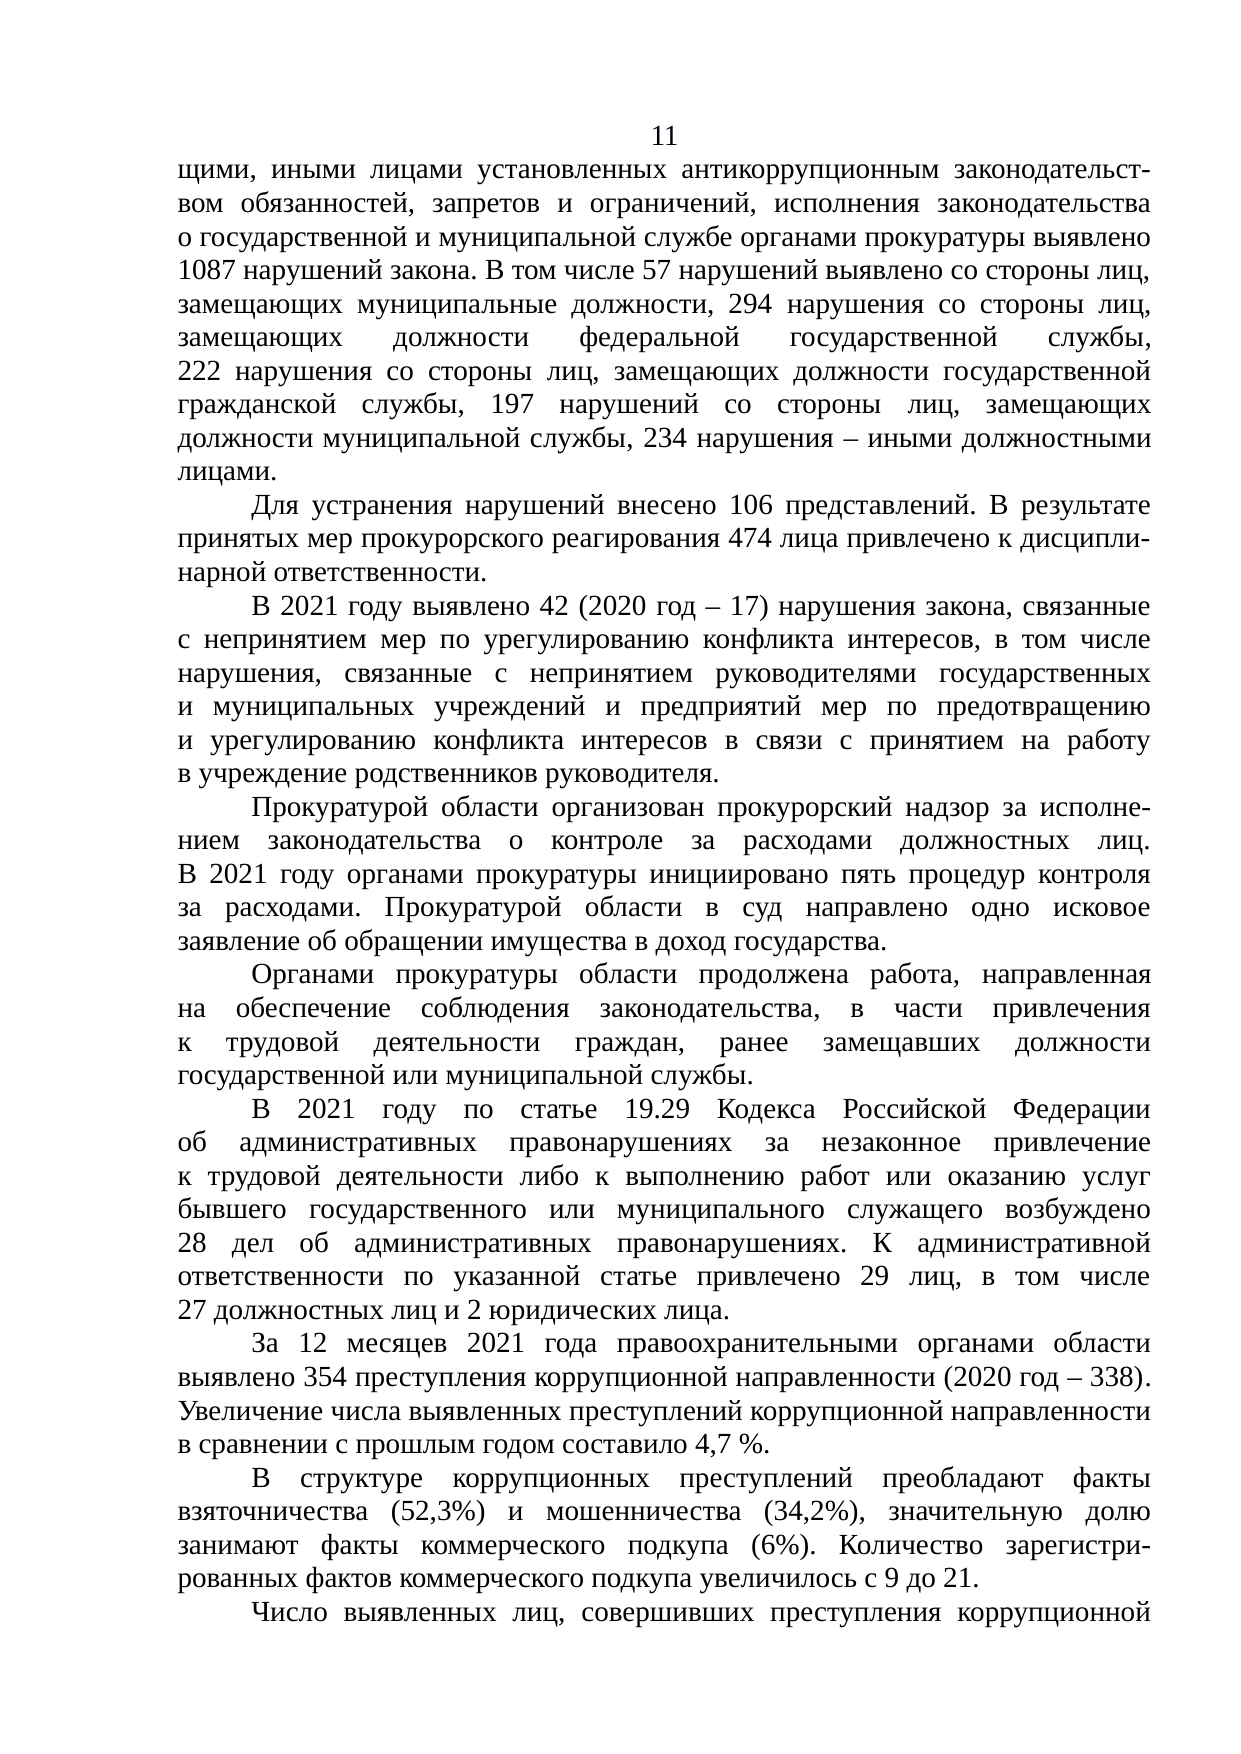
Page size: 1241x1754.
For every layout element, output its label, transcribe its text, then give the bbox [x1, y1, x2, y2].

text Для устранения нарушений внесено 106 представлений. В результате принятых мер прокурорского реагирования 474 лица привлечено к дисципли-нарной ответственности. [177, 487, 1152, 588]
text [177, 1594, 1152, 1627]
text Органами прокуратуры области продолжена работа, направленная на обеспечение соблюдения законодательства, в части привлечения к трудовой деятельности граждан, ранее замещавших должности государственной или муниципальной службы. [177, 957, 1152, 1091]
text В 2021 году по статье 19.29 Кодекса Российской Федерации об административных правонарушениях за незаконное привлечение к трудовой деятельности либо к выполнению работ или оказанию услуг бывшего государственного или муниципального служащего возбуждено 28 дел об административных правонарушениях. К административной ответственности по указанной статье привлечено 29 лиц, в том числе 27 должностных лиц и 2 юридических лица. [177, 1091, 1152, 1326]
text В структуре коррупционных преступлений преобладают факты взяточничества (52,3%) и мошенничества (34,2%), значительную долю занимают факты коммерческого подкупа (6%). Количество зарегистри-рованных фактов коммерческого подкупа увеличилось с 9 до 21. [177, 1460, 1152, 1594]
text За 12 месяцев 2021 года правоохранительными органами области выявлено 354 преступления коррупционной направленности (2020 год – 338). Увеличение числа выявленных преступлений коррупционной направленности в сравнении с прошлым годом составило 4,7 %. [177, 1326, 1152, 1460]
text В 2021 году выявлено 42 (2020 год – 17) нарушения закона, связанные с непринятием мер по урегулированию конфликта интересов, в том числе нарушения, связанные с непринятием руководителями государственных и муниципальных учреждений и предприятий мер по предотвращению и урегулированию конфликта интересов в связи с принятием на работу в учреждение родственников руководителя. [177, 588, 1152, 789]
text Прокуратурой области организован прокурорский надзор за исполне-нием законодательства о контроле за расходами должностных лиц. В 2021 году органами прокуратуры инициировано пять процедур контроля за расходами. Прокуратурой области в суд направлено одно исковое заявление об обращении имущества в доход государства. [177, 789, 1152, 957]
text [177, 152, 1152, 487]
